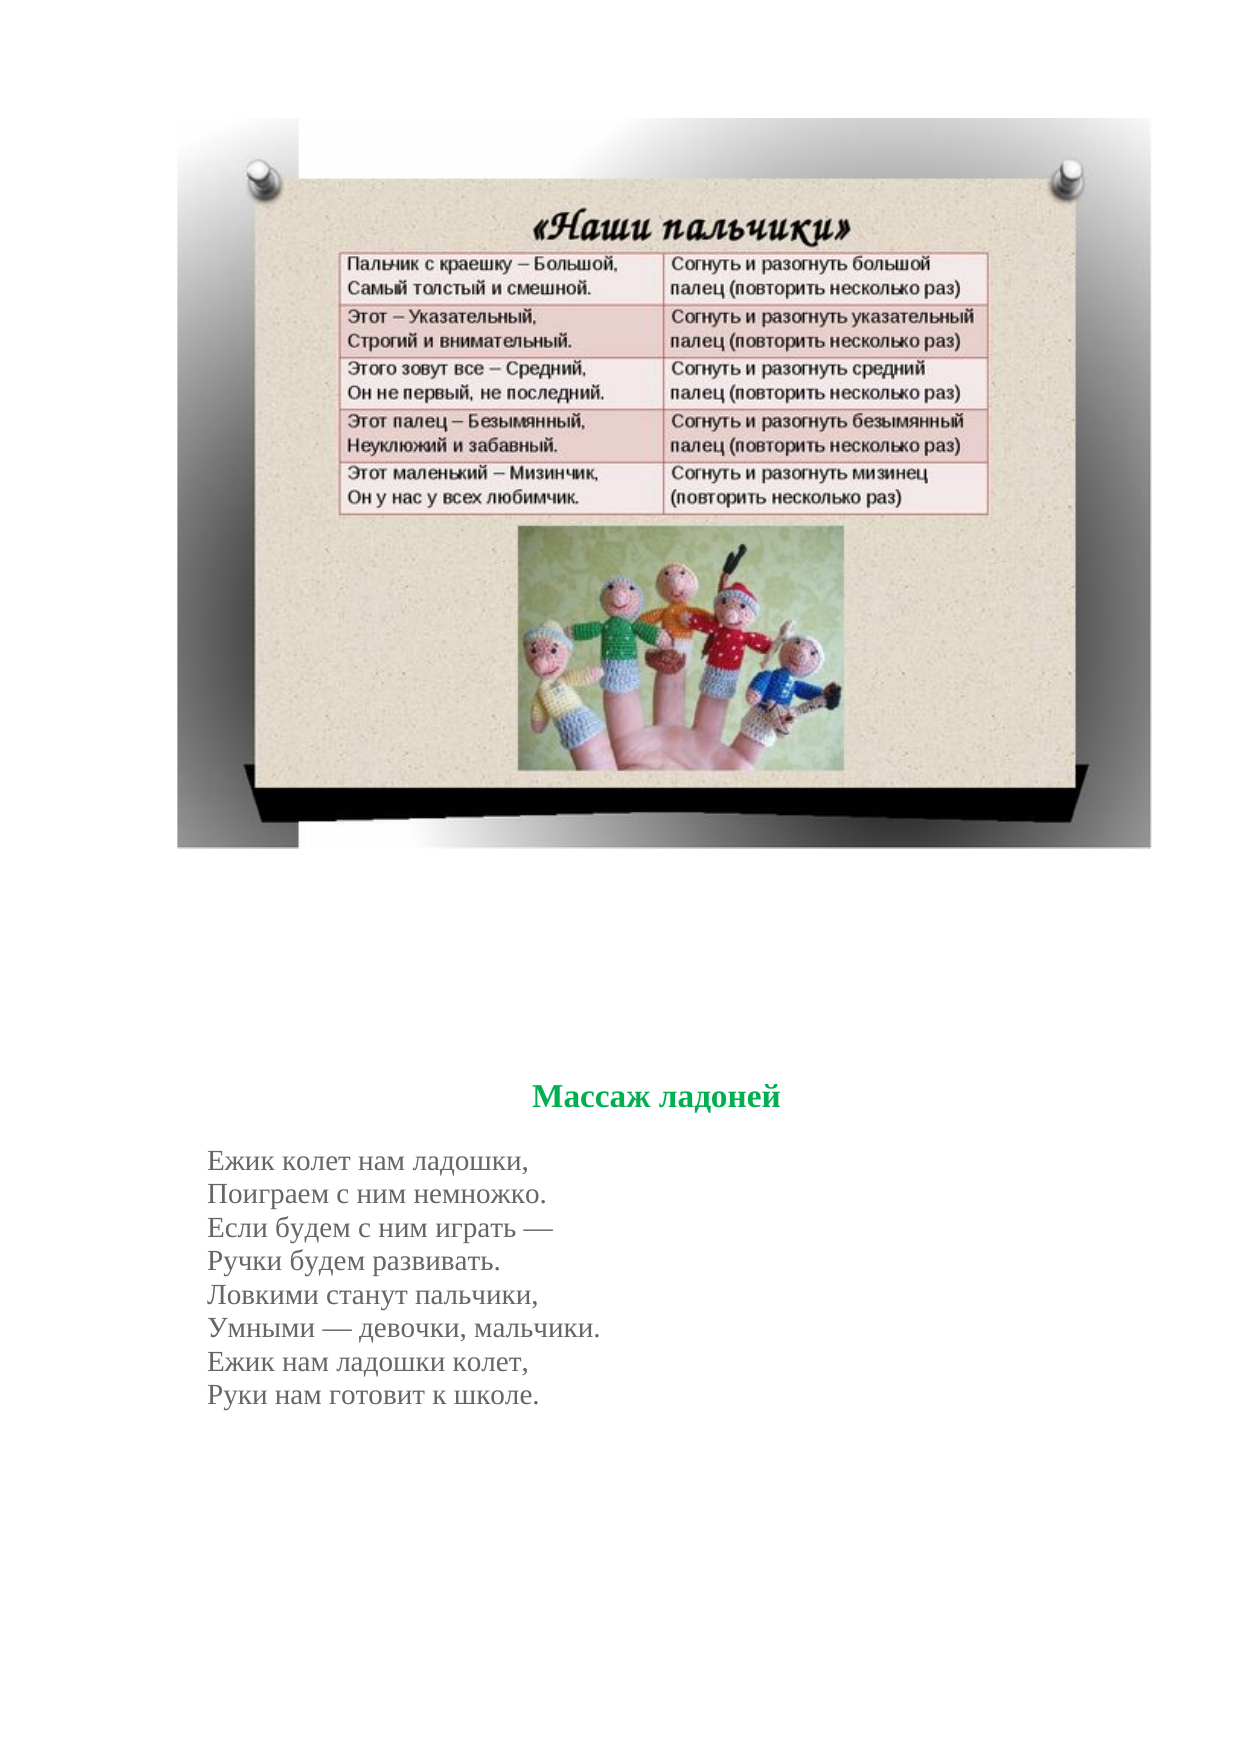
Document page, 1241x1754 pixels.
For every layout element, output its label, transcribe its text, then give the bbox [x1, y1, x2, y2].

text Если будем с ним играть — [177, 1210, 1152, 1243]
text Руки нам готовит к школе. [177, 1377, 1152, 1411]
text Массаж ладоней [177, 1077, 1152, 1115]
text Умными — девочки, мальчики. [177, 1310, 1152, 1344]
text Поиграем с ним немножко. [177, 1176, 1152, 1210]
text Ловкими станут пальчики, [177, 1277, 1152, 1310]
text Ежик колет нам ладошки, [177, 1143, 1152, 1176]
text Ручки будем развивать. [177, 1243, 1152, 1277]
text Ежик нам ладошки колет, [177, 1344, 1152, 1377]
picture [177, 118, 1152, 849]
